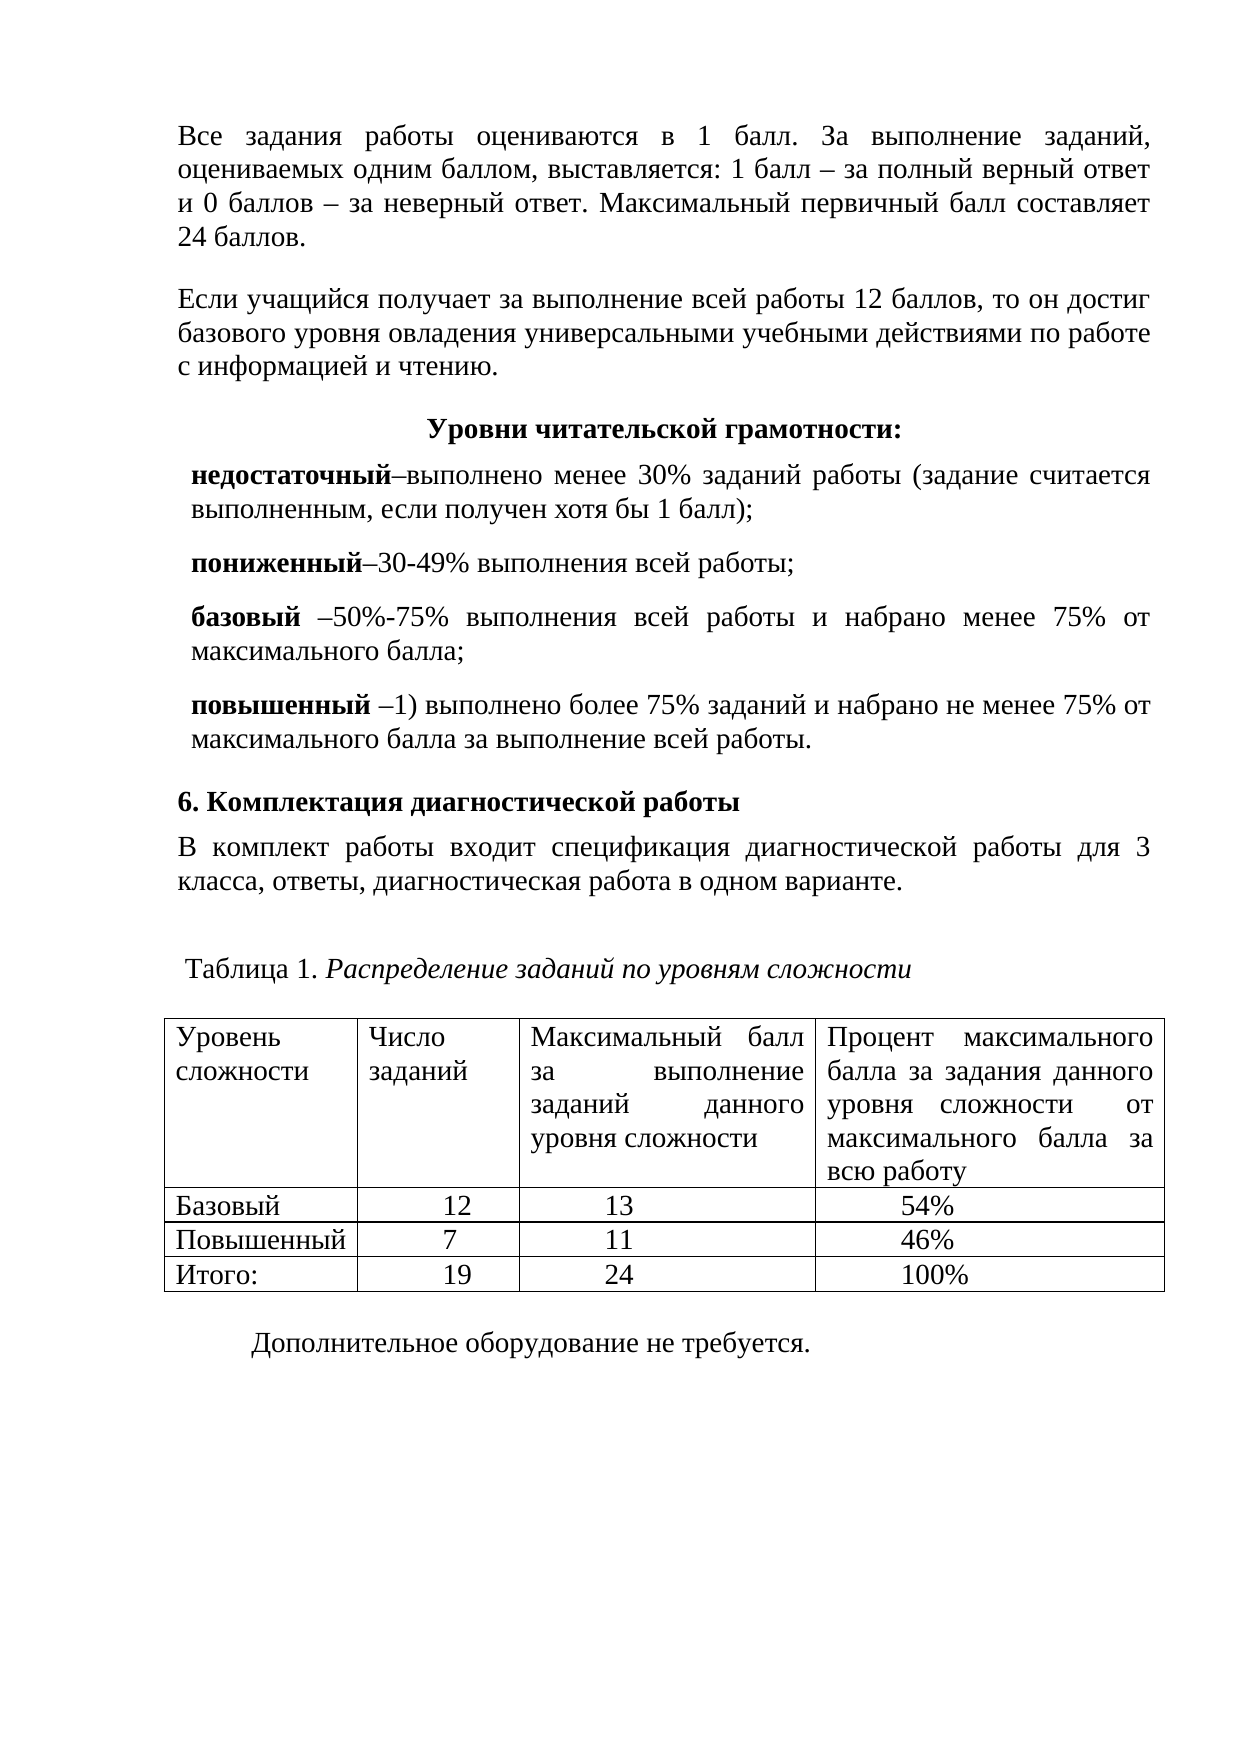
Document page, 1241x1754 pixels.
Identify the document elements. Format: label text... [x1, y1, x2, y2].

table_cell 24 [520, 1257, 815, 1291]
table_cell 12 [358, 1188, 519, 1221]
table_cell 7 [358, 1223, 519, 1256]
table_cell Повышенный [165, 1223, 357, 1256]
text Дополнительное оборудование не требуется. [177, 1325, 1152, 1359]
table_cell 100% [816, 1257, 1164, 1291]
text Все задания работы оцениваются в 1 балл. За выполнение заданий, оцениваемых одним баллом, выставляется: 1 балл – за полный верный ответ и 0 баллов – за неверный ответ. Максимальный первичный балл составляет 24 баллов. [177, 118, 1152, 252]
table_header Число заданий [358, 1019, 519, 1187]
text пониженный–30-49% выполнения всей работы; [191, 545, 1152, 579]
table_cell 46% [816, 1223, 1164, 1256]
table_cell 19 [358, 1257, 519, 1291]
text недостаточный–выполнено менее 30% заданий работы (задание считается выполненным, если получен хотя бы 1 балл); [191, 457, 1152, 524]
table_header Максимальный балл за выполнение заданий данного уровня сложности [520, 1019, 815, 1187]
text базовый –50%-75% выполнения всей работы и набрано менее 75% от максимального балла; [191, 599, 1152, 667]
table_header Уровень сложности [165, 1019, 357, 1187]
table_cell 54% [816, 1188, 1164, 1221]
text В комплект работы входит спецификация диагностической работы для 3 класса, ответы, диагностическая работа в одном варианте. [177, 829, 1152, 897]
text 6. Комплектация диагностической работы [177, 784, 1152, 817]
table_cell Базовый [165, 1188, 357, 1221]
table_header Процент максимального балла за задания данного уровня сложности от максимального балла за всю работу [816, 1019, 1164, 1187]
text Уровни читательской грамотности: [177, 411, 1152, 445]
text повышенный –1) выполнено более 75% заданий и набрано не менее 75% от максимального балла за выполнение всей работы. [191, 687, 1152, 754]
text Таблица 1. Распределение заданий по уровням сложности [177, 951, 1152, 984]
table_cell 11 [520, 1223, 815, 1256]
table_cell 13 [520, 1188, 815, 1221]
text Если учащийся получает за выполнение всей работы 12 баллов, то он достиг базового уровня овладения универсальными учебными действиями по работе с информацией и чтению. [177, 281, 1152, 382]
table_cell Итого: [165, 1257, 357, 1291]
